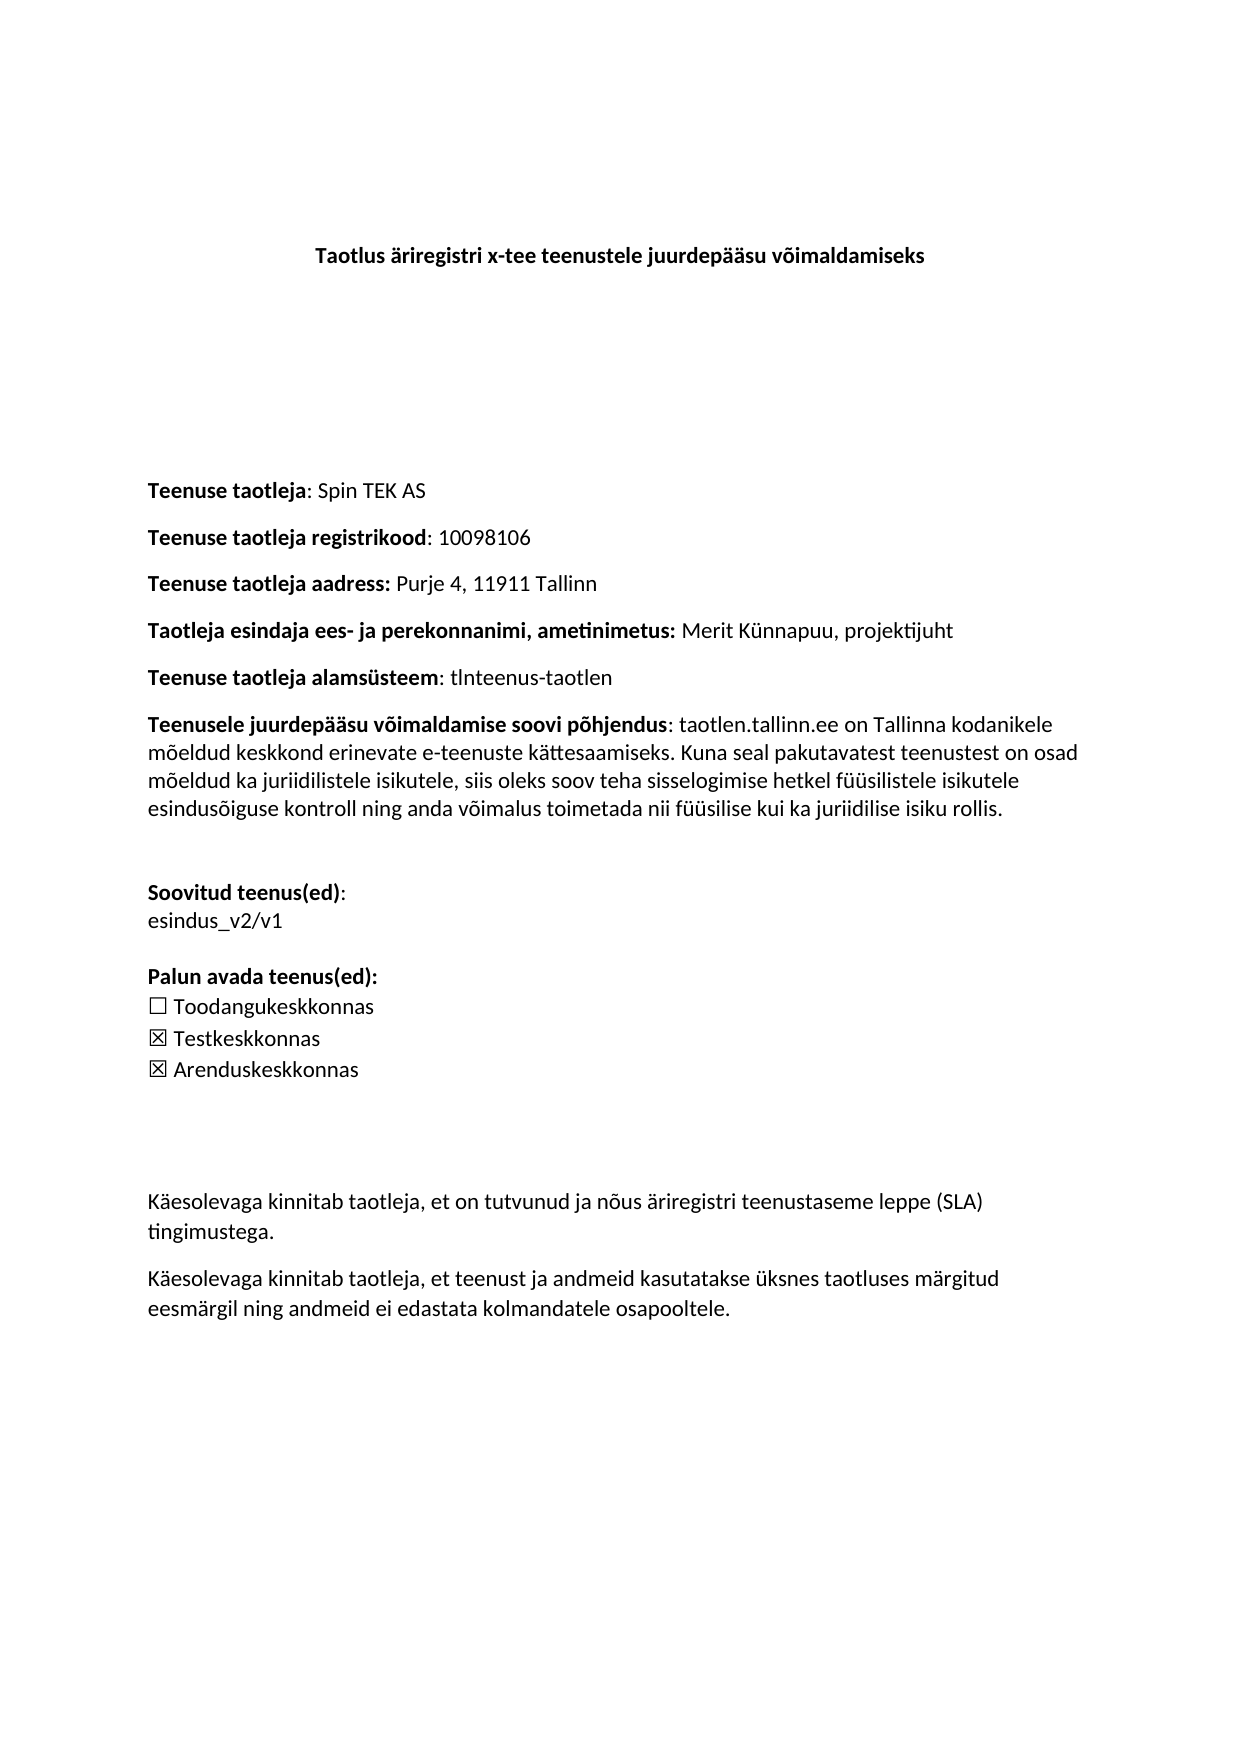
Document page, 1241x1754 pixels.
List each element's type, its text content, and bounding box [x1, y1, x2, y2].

text Teenuse taotleja alamsüsteem: [148, 663, 1093, 691]
text Taotleja esindaja ees- ja perekonnanimi, ametinimetus: [148, 616, 1093, 644]
text Taotlus äriregistri x-tee teenustele juurdepääsu võimaldamiseks [148, 241, 1093, 269]
text Arenduskeskkonnas [148, 1053, 1093, 1084]
text Toodangukeskkonnas [148, 990, 1093, 1022]
text Teenuse taotleja aadress: [148, 569, 1093, 597]
text Palun avada teenus(ed): [148, 962, 1093, 990]
text Käesolevaga kinnitab taotleja, et on tutvunud ja nõus äriregistri teenustaseme leppe (SLA) tingimustega. [148, 1187, 1093, 1245]
text Testkeskkonnas [148, 1022, 1093, 1053]
text Käesolevaga kinnitab taotleja, et teenust ja andmeid kasutatakse üksnes taotluses märgitud eesmärgil ning andmeid ei edastata kolmandatele osapooltele. [148, 1264, 1093, 1322]
text Soovitud teenus(ed): [148, 878, 1093, 906]
text Teenuse taotleja registrikood: [148, 523, 1093, 551]
text esindus_v2/v1 [148, 906, 1093, 934]
text Teenuse taotleja: [148, 476, 1093, 504]
text Teenusele juurdepääsu võimaldamise soovi põhjendus: on Tallinna kodanikele mõeldud keskkond erinevate e-teenuste kättesaamiseks. Kuna seal pakutavatest teenustest on osad mõeldud ka juriidilistele isikutele, siis oleks soov teha sisselogimise hetkel füüsilistele isikutele esindusõiguse kontroll ning anda võimalus toimetada nii füüsilise kui ka juriidilise isiku rollis. [148, 710, 1093, 822]
